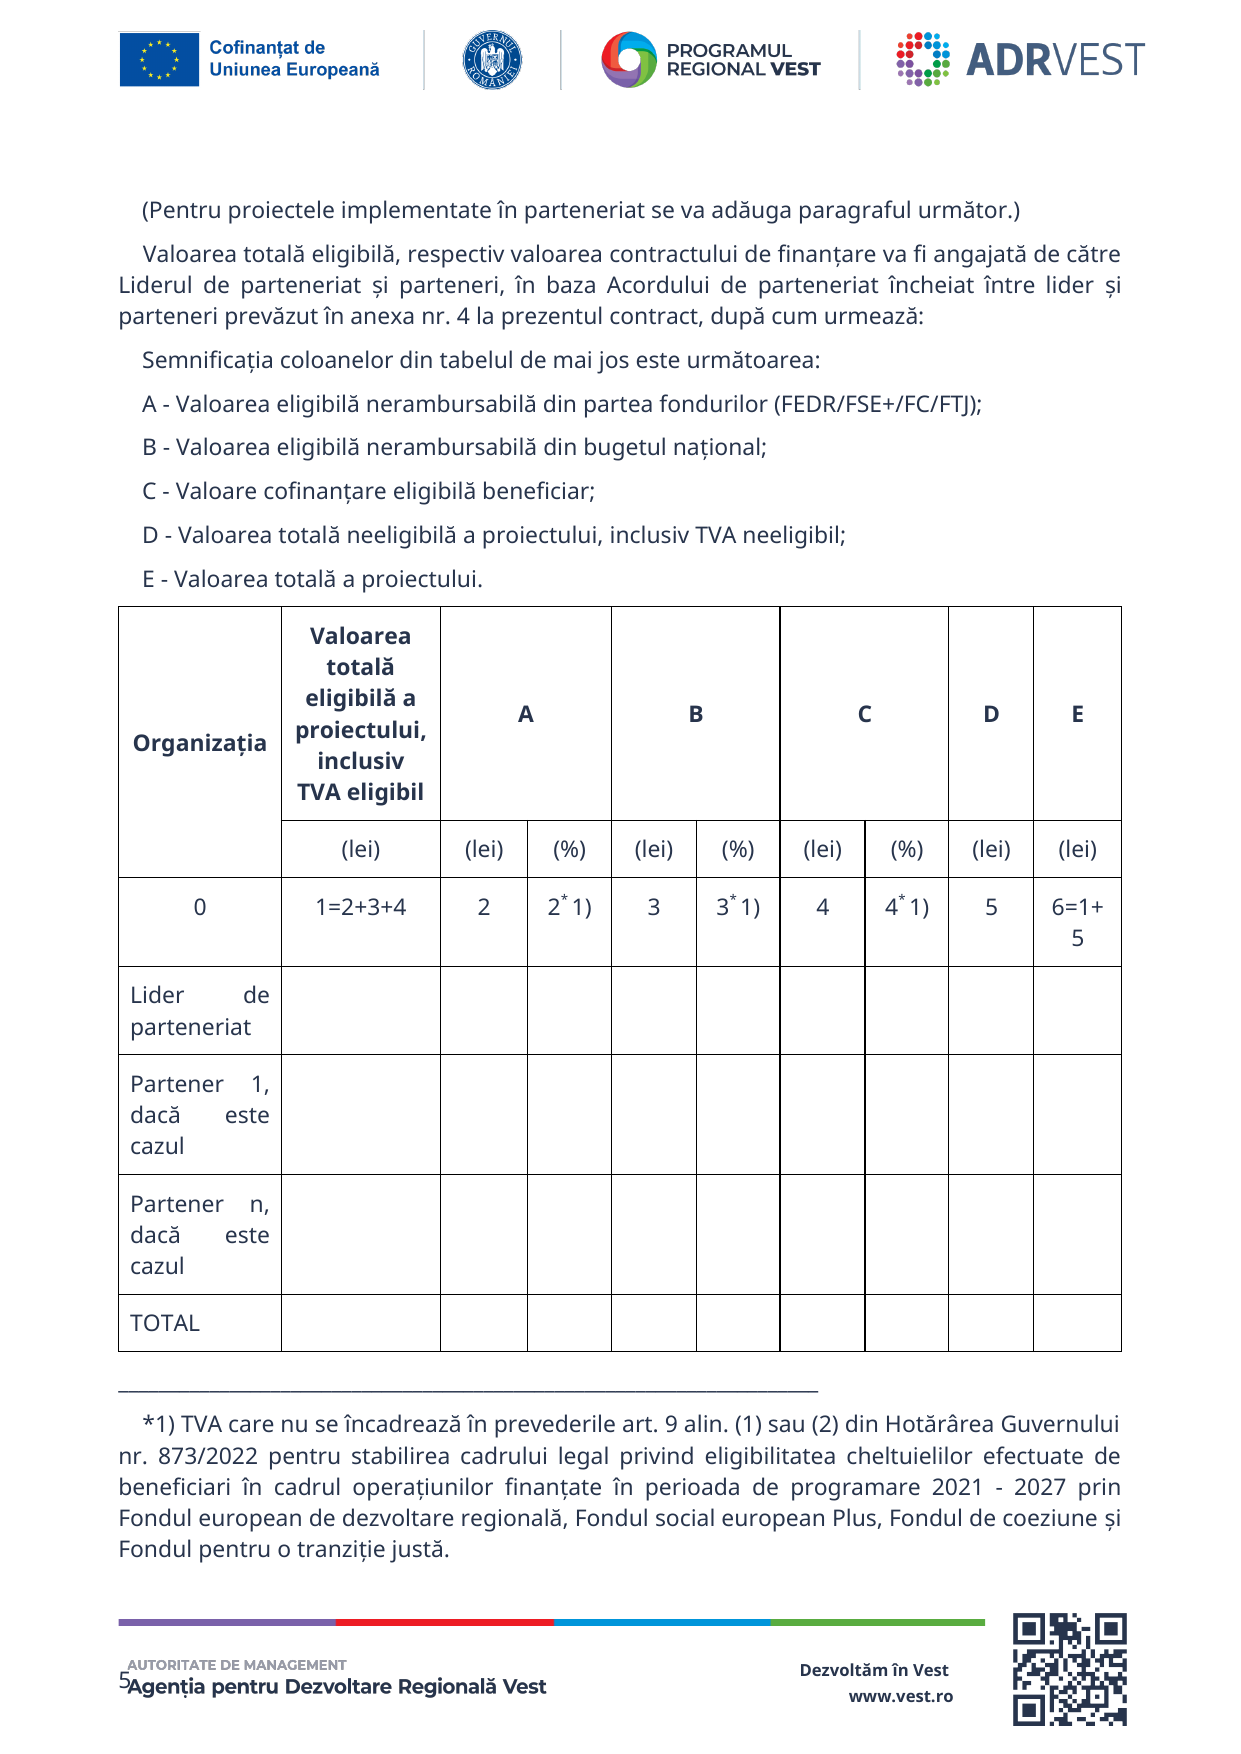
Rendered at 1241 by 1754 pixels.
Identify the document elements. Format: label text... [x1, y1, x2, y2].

table_cell (lei) [949, 821, 1033, 877]
table_cell 1=2+3+4 [282, 878, 440, 966]
table_cell [612, 1295, 696, 1351]
table_cell [949, 1055, 1033, 1174]
text *1) TVA care nu se încadrează în prevederile art. 9 alin. (1) sau (2) din Hotărârea Guvernului nr. 873/2022 pentru stabilirea cadrului legal privind eligibilitatea cheltuielilor efectuate de beneficiari în cadrul operaţiunilor finanţate în perioada de programare 2021 - 2027 prin Fondul european de dezvoltare regională, Fondul social european Plus, Fondul de coeziune şi Fondul pentru o tranziţie justă. [118, 1408, 1122, 1564]
table_cell [949, 1175, 1033, 1294]
table_cell [781, 1175, 864, 1294]
table_cell [866, 1175, 948, 1294]
table_cell [282, 967, 440, 1054]
table_cell [697, 1295, 779, 1351]
text Valoarea totală eligibilă, respectiv valoarea contractului de finanţare va fi angajată de către Liderul de parteneriat şi parteneri, în baza Acordului de parteneriat încheiat între lider şi parteneri prevăzut în anexa nr. 4 la prezentul contract, după cum urmează: [118, 237, 1122, 331]
table_cell [866, 1055, 948, 1174]
table_cell [1034, 967, 1121, 1054]
table_cell [1034, 1295, 1121, 1351]
table_header A [441, 607, 611, 820]
text C - Valoare cofinanţare eligibilă beneficiar; [118, 475, 1122, 506]
table_cell 3* 1) [697, 878, 779, 966]
text E - Valoarea totală a proiectului. [118, 562, 1122, 594]
table_cell Partener n, dacă este cazul [119, 1175, 281, 1294]
picture [1004, 1604, 1135, 1735]
table_cell 2 [441, 878, 527, 966]
table_cell [528, 1175, 611, 1294]
table_cell [781, 1055, 864, 1174]
table_cell (%) [528, 821, 611, 877]
table_cell 4 [781, 878, 864, 966]
table_cell 6=1+5 [1034, 878, 1121, 966]
table_cell Partener 1, dacă este cazul [119, 1055, 281, 1174]
table_cell [441, 967, 527, 1054]
table_cell (%) [697, 821, 779, 877]
table_cell [781, 1295, 864, 1351]
table_cell 0 [119, 878, 281, 966]
table_cell [612, 967, 696, 1054]
table_cell [528, 967, 611, 1054]
text B - Valoarea eligibilă nerambursabilă din bugetul naţional; [118, 431, 1122, 462]
table_cell [697, 967, 779, 1054]
table_cell [282, 1055, 440, 1174]
table_cell [441, 1295, 527, 1351]
table_cell (lei) [1034, 821, 1121, 877]
table_header E [1034, 607, 1121, 820]
table_cell (lei) [612, 821, 696, 877]
table_cell [1034, 1175, 1121, 1294]
text _____________________________________________________________________ [118, 1364, 1122, 1396]
table_header B [612, 607, 779, 820]
text (Pentru proiectele implementate în parteneriat se va adăuga paragraful următor.) [118, 194, 1122, 225]
table_cell 3 [612, 878, 696, 966]
table_header Valoarea totală eligibilă a proiectului, inclusiv TVA eligibil [282, 607, 440, 820]
table_cell [282, 1295, 440, 1351]
text A - Valoarea eligibilă nerambursabilă din partea fondurilor (FEDR/FSE+/FC/FTJ); [118, 387, 1122, 419]
picture [118, 30, 1146, 90]
table_header C [781, 607, 948, 820]
text D - Valoarea totală neeligibilă a proiectului, inclusiv TVA neeligibil; [118, 519, 1122, 550]
table_cell [866, 967, 948, 1054]
table_cell Lider de parteneriat [119, 967, 281, 1054]
table_header Organizația [119, 607, 281, 877]
table_cell [441, 1175, 527, 1294]
table_cell [697, 1175, 779, 1294]
table_cell [949, 1295, 1033, 1351]
table_cell (lei) [781, 821, 864, 877]
table_cell [781, 967, 864, 1054]
table_cell [612, 1175, 696, 1294]
table_cell [949, 967, 1033, 1054]
table_cell [528, 1055, 611, 1174]
table_header D [949, 607, 1033, 820]
table_cell 4* 1) [866, 878, 948, 966]
table_cell (lei) [282, 821, 440, 877]
table_cell [441, 1055, 527, 1174]
table_cell [528, 1295, 611, 1351]
table_cell [1034, 1055, 1121, 1174]
table_cell [697, 1055, 779, 1174]
table_cell [866, 1295, 948, 1351]
table_cell 2* 1) [528, 878, 611, 966]
text Semnificaţia coloanelor din tabelul de mai jos este următoarea: [118, 344, 1122, 375]
table_cell TOTAL [119, 1295, 281, 1351]
table_cell [612, 1055, 696, 1174]
table_cell (lei) [441, 821, 527, 877]
table_cell (%) [866, 821, 948, 877]
table_cell 5 [949, 878, 1033, 966]
table_cell [282, 1175, 440, 1294]
